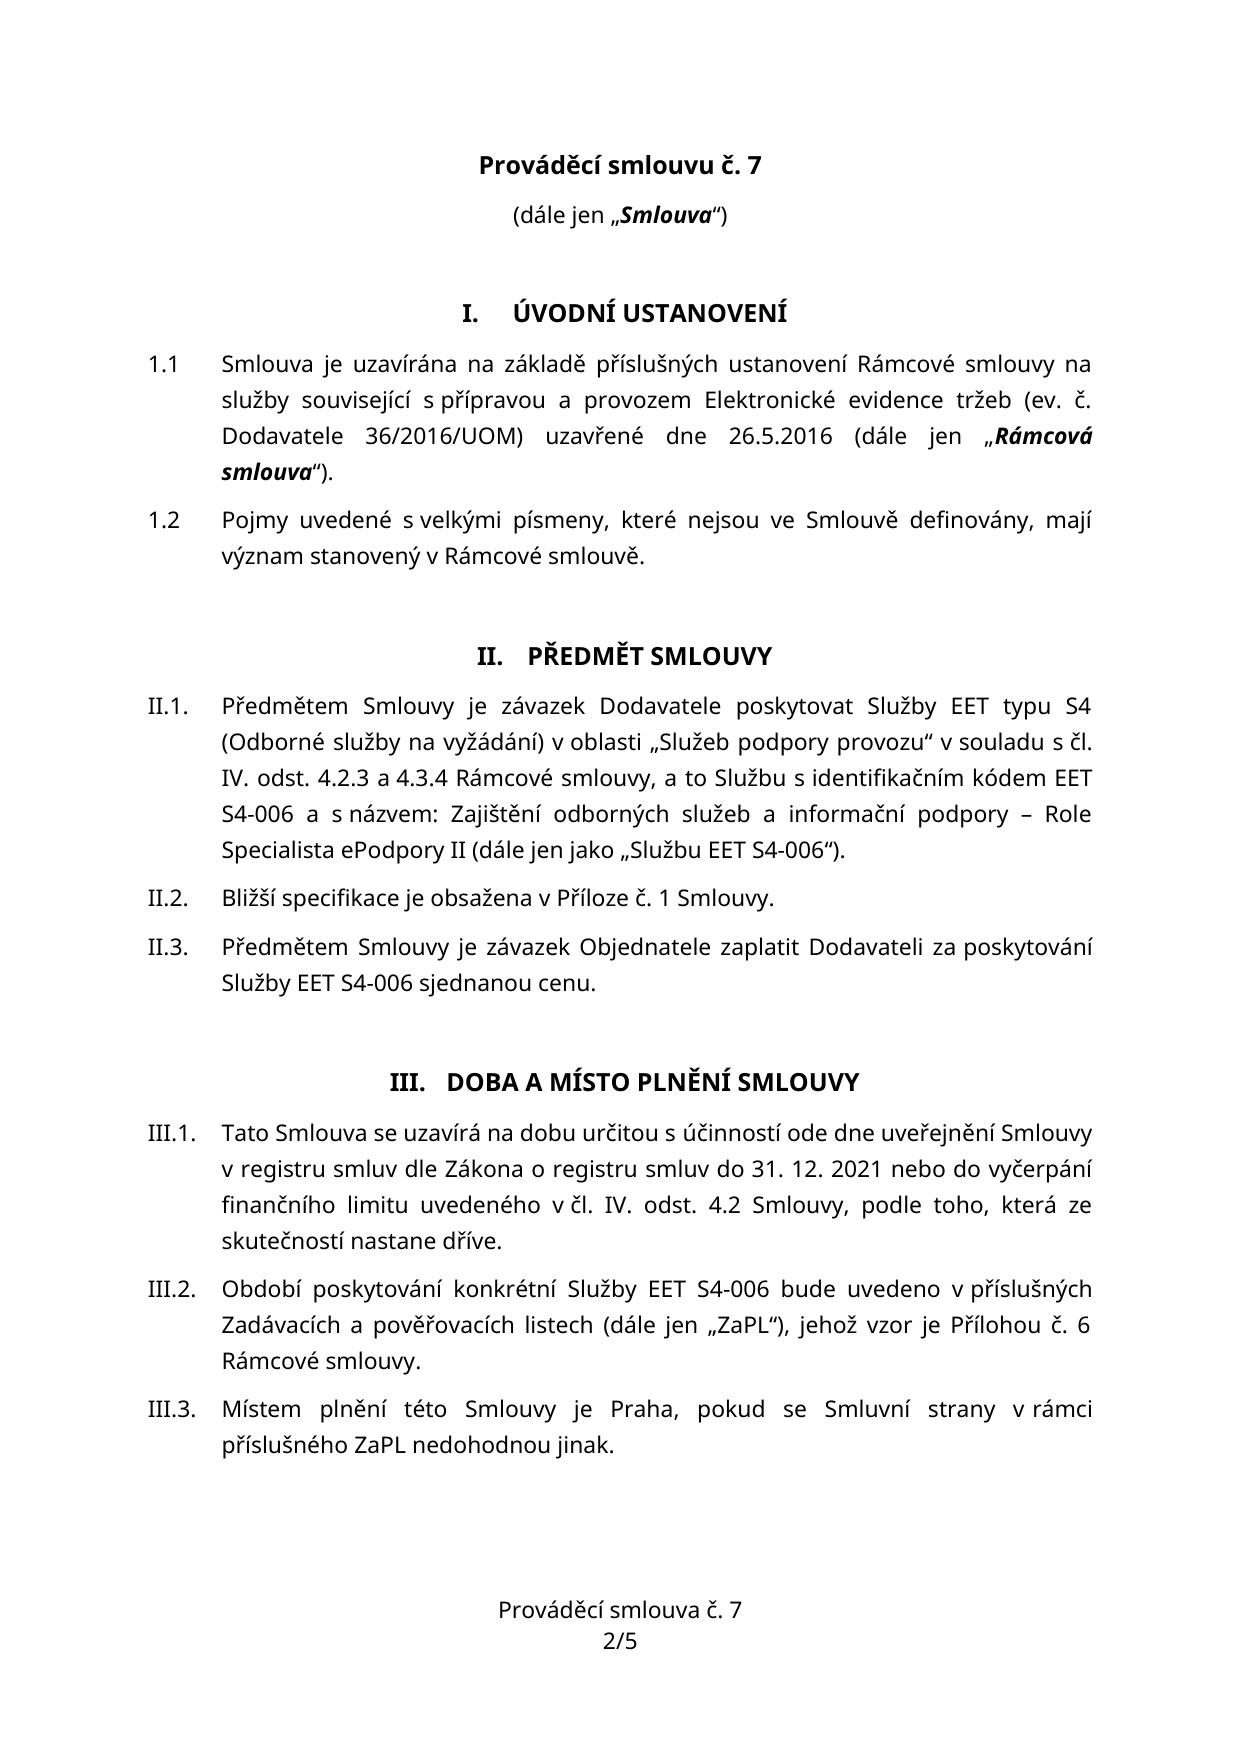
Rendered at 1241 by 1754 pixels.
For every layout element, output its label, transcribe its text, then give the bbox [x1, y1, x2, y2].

text Prováděcí smlouvu č. 7 [148, 148, 1093, 182]
subtitle Tato Smlouva se uzavírá na dobu určitou s účinností ode dne uveřejnění Smlouvy v registru smluv dle Zákona o registru smluv do 31. 12. 2021 nebo do vyčerpání finančního limitu uvedeného v čl. IV. odst. 4.2 Smlouvy, podle toho, která ze skutečností nastane dříve. [148, 1117, 1093, 1256]
subtitle Předmětem Smlouvy je závazek Objednatele zaplatit Dodavateli za poskytování Služby EET S4-006 sjednanou cenu. [148, 931, 1093, 998]
subtitle Místem plnění této Smlouvy je Praha, pokud se Smluvní strany v rámci příslušného ZaPL nedohodnou jinak. [148, 1393, 1093, 1461]
subtitle DOBA A MÍSTO PLNĚNÍ SMLOUVY [156, 1065, 1093, 1099]
subtitle Předmětem Smlouvy je závazek Dodavatele poskytovat Služby EET typu S4 (Odborné služby na vyžádání) v oblasti „Služeb podpory provozu“ v souladu s čl. IV. odst. 4.2.3 a 4.3.4 Rámcové smlouvy, a to Službu s identifikačním kódem EET S4-006 a s názvem: Zajištění odborných služeb a informační podpory – Role Specialista ePodpory II (dále jen jako „Službu EET S4-006“). [148, 690, 1093, 865]
subtitle ÚVODNÍ USTANOVENÍ [156, 296, 1093, 330]
subtitle PŘEDMĚT SMLOUVY [156, 638, 1093, 672]
subtitle Pojmy uvedené s velkými písmeny, které nejsou ve Smlouvě definovány, mají význam stanovený v Rámcové smlouvě. [148, 504, 1093, 571]
subtitle Smlouva je uzavírána na základě příslušných ustanovení Rámcové smlouvy na služby související s přípravou a provozem Elektronické evidence tržeb (ev. č. Dodavatele 36/2016/UOM) uzavřené dne 26.5.2016 (dále jen „Rámcová smlouva“). [148, 348, 1093, 487]
text (dále jen „Smlouva“) [148, 199, 1093, 231]
subtitle Období poskytování konkrétní Služby EET S4-006 bude uvedeno v příslušných Zadávacích a pověřovacích listech (dále jen „ZaPL“), jehož vzor je Přílohou č. 6 Rámcové smlouvy. [148, 1273, 1093, 1376]
subtitle Bližší specifikace je obsažena v Příloze č. 1 Smlouvy. [148, 882, 1093, 913]
